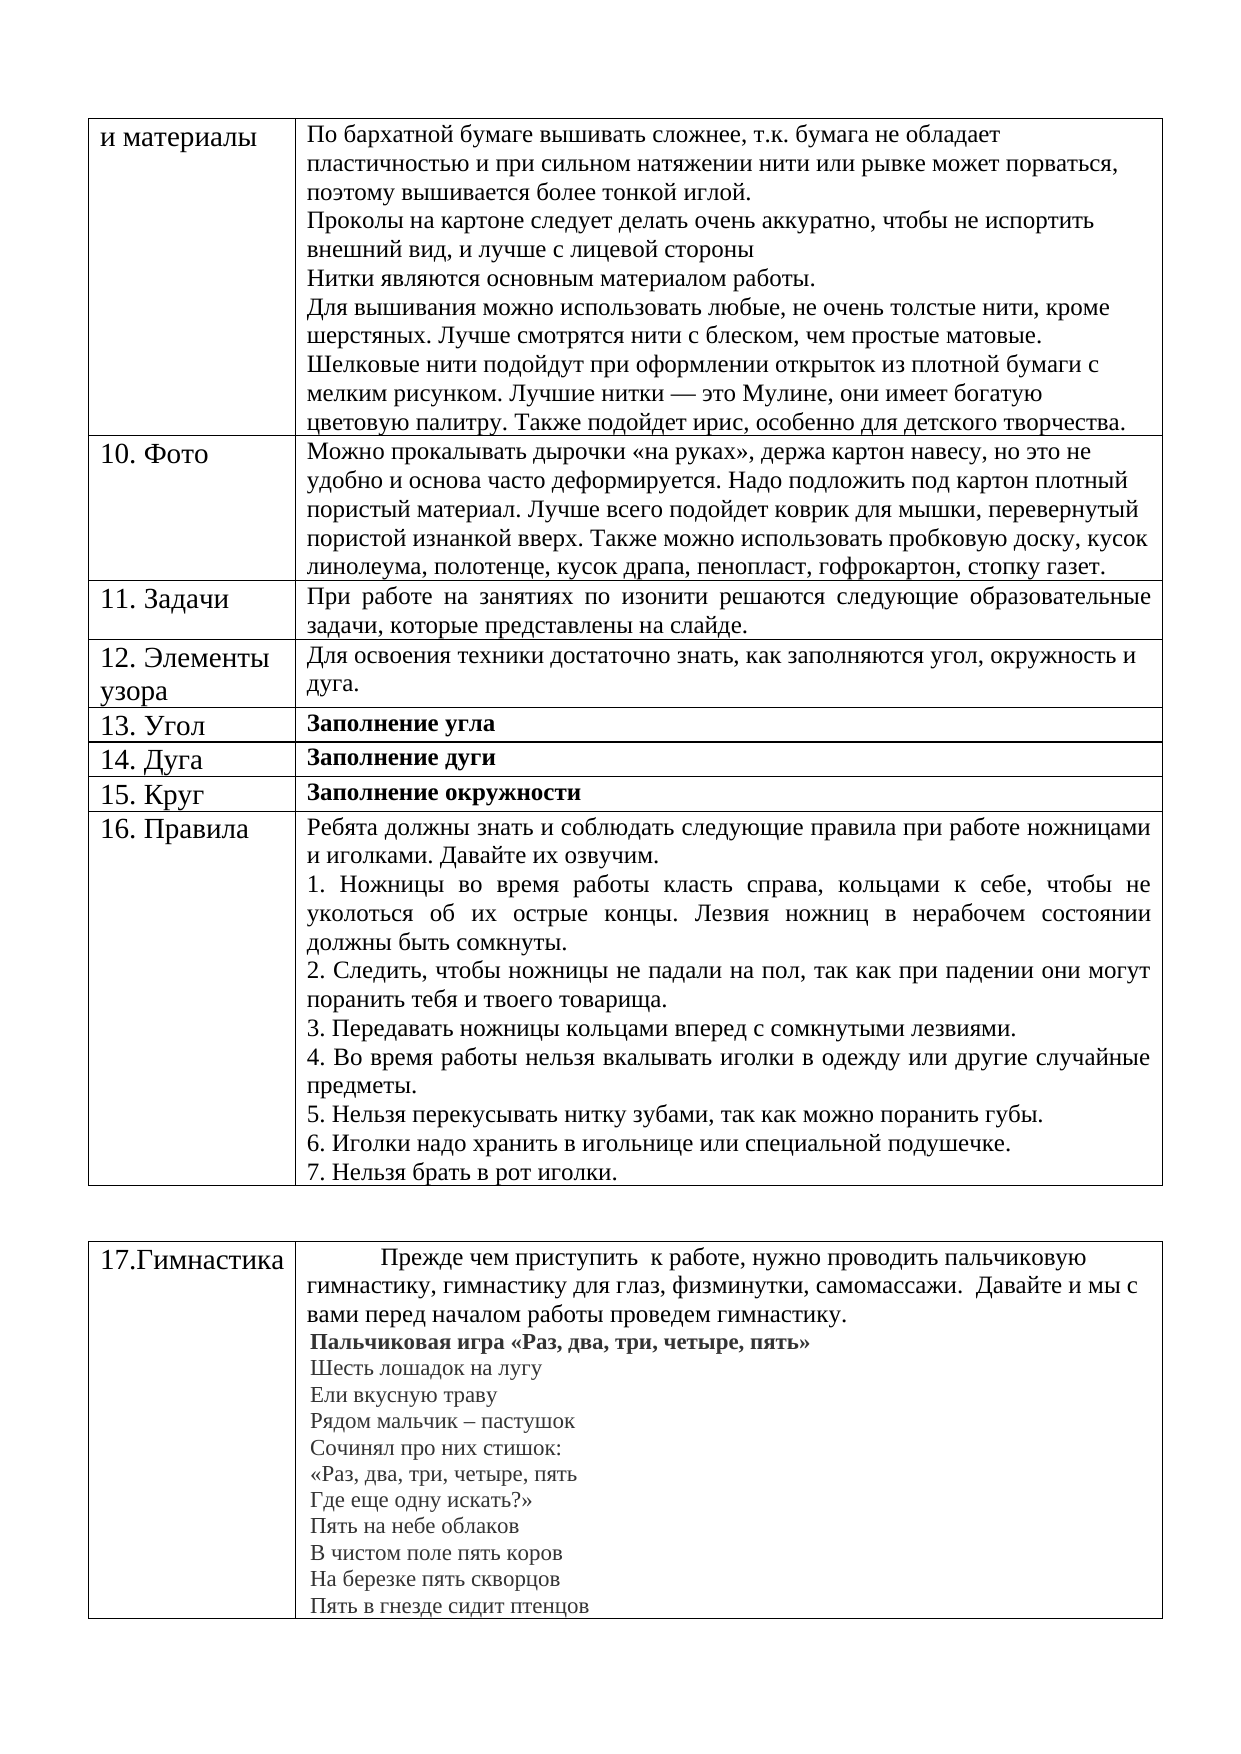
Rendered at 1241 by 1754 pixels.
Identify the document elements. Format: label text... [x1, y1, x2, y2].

table_cell Можно прокалывать дырочки «на руках», держа картон навесу, но это не удобно и основа часто деформируется. Надо подложить под картон плотный пористый материал. Лучше всего подойдет коврик для мышки, перевернутый пористой изнанкой вверх. Также можно использовать пробковую доску, кусок линолеума, полотенце, кусок драпа, пенопласт, гофрокартон, стопку газет. [296, 436, 1162, 580]
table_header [296, 1242, 1162, 1618]
table_cell 14. Дуга [89, 743, 295, 776]
table_cell Заполнение окружности [296, 777, 1162, 811]
table_cell 16. Правила [89, 812, 295, 1185]
table_cell Заполнение угла [296, 708, 1162, 741]
table_cell Заполнение дуги [296, 743, 1162, 776]
table_cell 10. Фото [89, 436, 295, 580]
table_cell 12. Элементы узора [89, 640, 295, 707]
table_cell 13. Угол [89, 708, 295, 741]
table_cell Для освоения техники достаточно знать, как заполняются угол, окружность и дуга. [296, 640, 1162, 707]
table_cell 11. Задачи [89, 581, 295, 639]
table_cell Ребята должны знать и соблюдать следующие правила при работе ножницами и иголками. Давайте их озвучим. 1. Ножницы во время работы класть справа, кольцами к себе, чтобы не уколоться об их острые концы. Лезвия ножниц в нерабочем состоянии должны быть сомкнуты. 2. Следить, чтобы ножницы не падали на пол, так как при падении они могут поранить тебя и твоего товарища. 3. Передавать ножницы кольцами вперед с сомкнутыми лезвиями. 4. Во время работы нельзя вкалывать иголки в одежду или другие случайные предметы. 5. Нельзя перекусывать нитку зубами, так как можно поранить губы. 6. Иголки надо хранить в игольнице или специальной подушечке. 7. Нельзя брать в рот иголки. [296, 812, 1162, 1185]
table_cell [296, 119, 1162, 435]
table_cell 15. Круг [89, 777, 295, 811]
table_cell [89, 119, 295, 435]
table_header 17.Гимнастика [89, 1242, 295, 1618]
table_cell При работе на занятиях по изонити решаются следующие образовательные задачи, которые представлены на слайде. [296, 581, 1162, 639]
